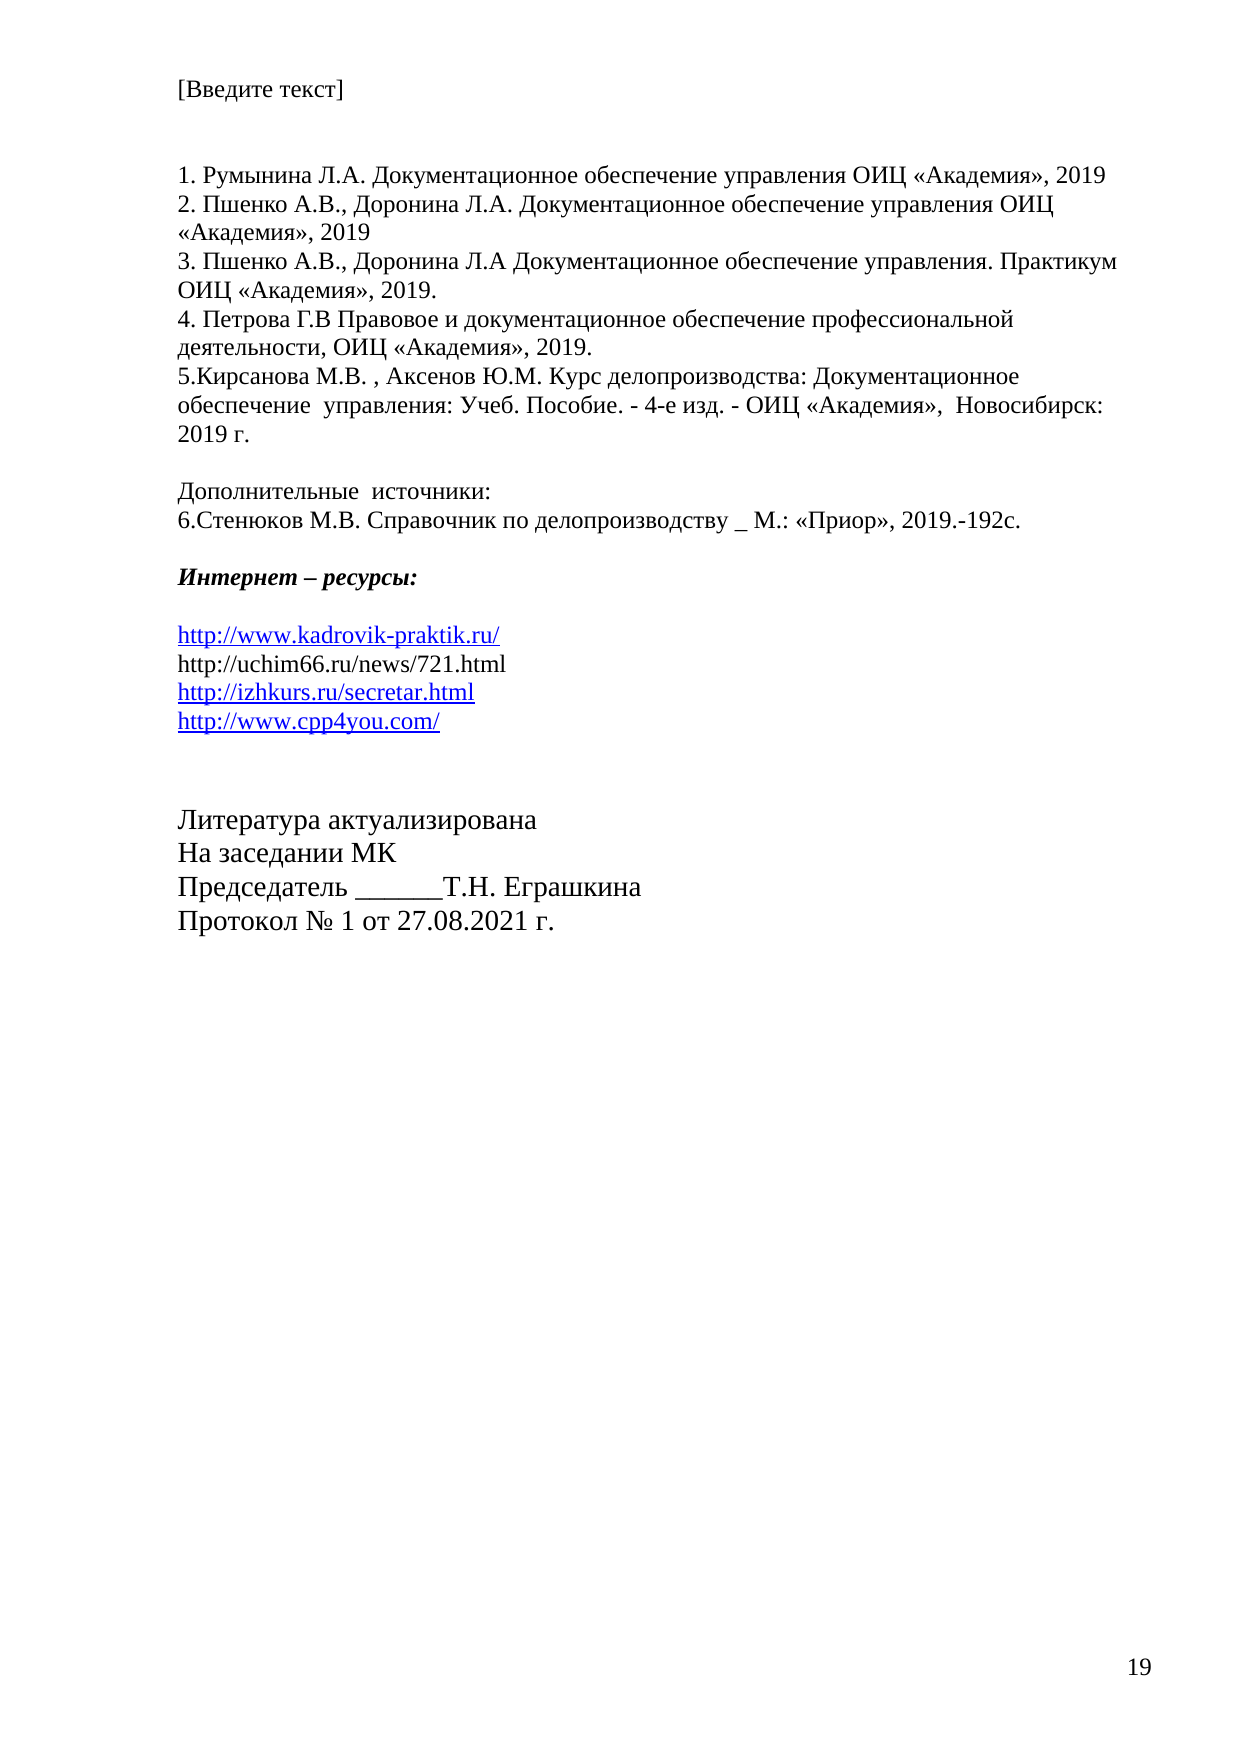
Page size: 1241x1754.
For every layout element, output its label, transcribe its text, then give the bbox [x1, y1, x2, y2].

text 1. Румынина Л.А. Документационное обеспечение управления ОИЦ «Академия», 2019 [177, 160, 1152, 189]
text 5.Кирсанова М.В. , Аксенов Ю.М. Курс делопроизводства: Документационное обеспечение управления: Учеб. Пособие. - 4-е изд. - ОИЦ «Академия», Новосибирск: 2019 г. [177, 361, 1152, 447]
text На заседании МК [177, 836, 1152, 869]
text 6.Стенюков М.В. Справочник по делопроизводству _ М.: «Приор», 2019.-192с. [177, 505, 1152, 534]
text http://www.cpp4you.com/ [177, 706, 1152, 735]
text 2. Пшенко А.В., Доронина Л.А. Документационное обеспечение управления ОИЦ [177, 189, 1152, 217]
text «Академия», 2019 [177, 217, 1152, 246]
text Протокол № 1 от 27.08.2021 г. [177, 903, 1152, 936]
text Интернет – ресурсы: [177, 562, 1152, 591]
text 3. Пшенко А.В., Доронина Л.А Документационное обеспечение управления. Практикум ОИЦ «Академия», 2019. [177, 246, 1152, 304]
text http://izhkurs.ru/secretar.html [177, 677, 1152, 706]
text Литература актуализирована [177, 802, 1152, 836]
text 4. Петрова Г.В Правовое и документационное обеспечение профессиональной деятельности, ОИЦ «Академия», 2019. [177, 304, 1152, 361]
text http://www.kadrovik-praktik.ru/ [177, 620, 1152, 649]
text http://uchim66.ru/news/721.html [177, 649, 1152, 677]
text Дополнительные источники: [177, 476, 1152, 505]
text Председатель ______Т.Н. Еграшкина [177, 869, 1152, 903]
